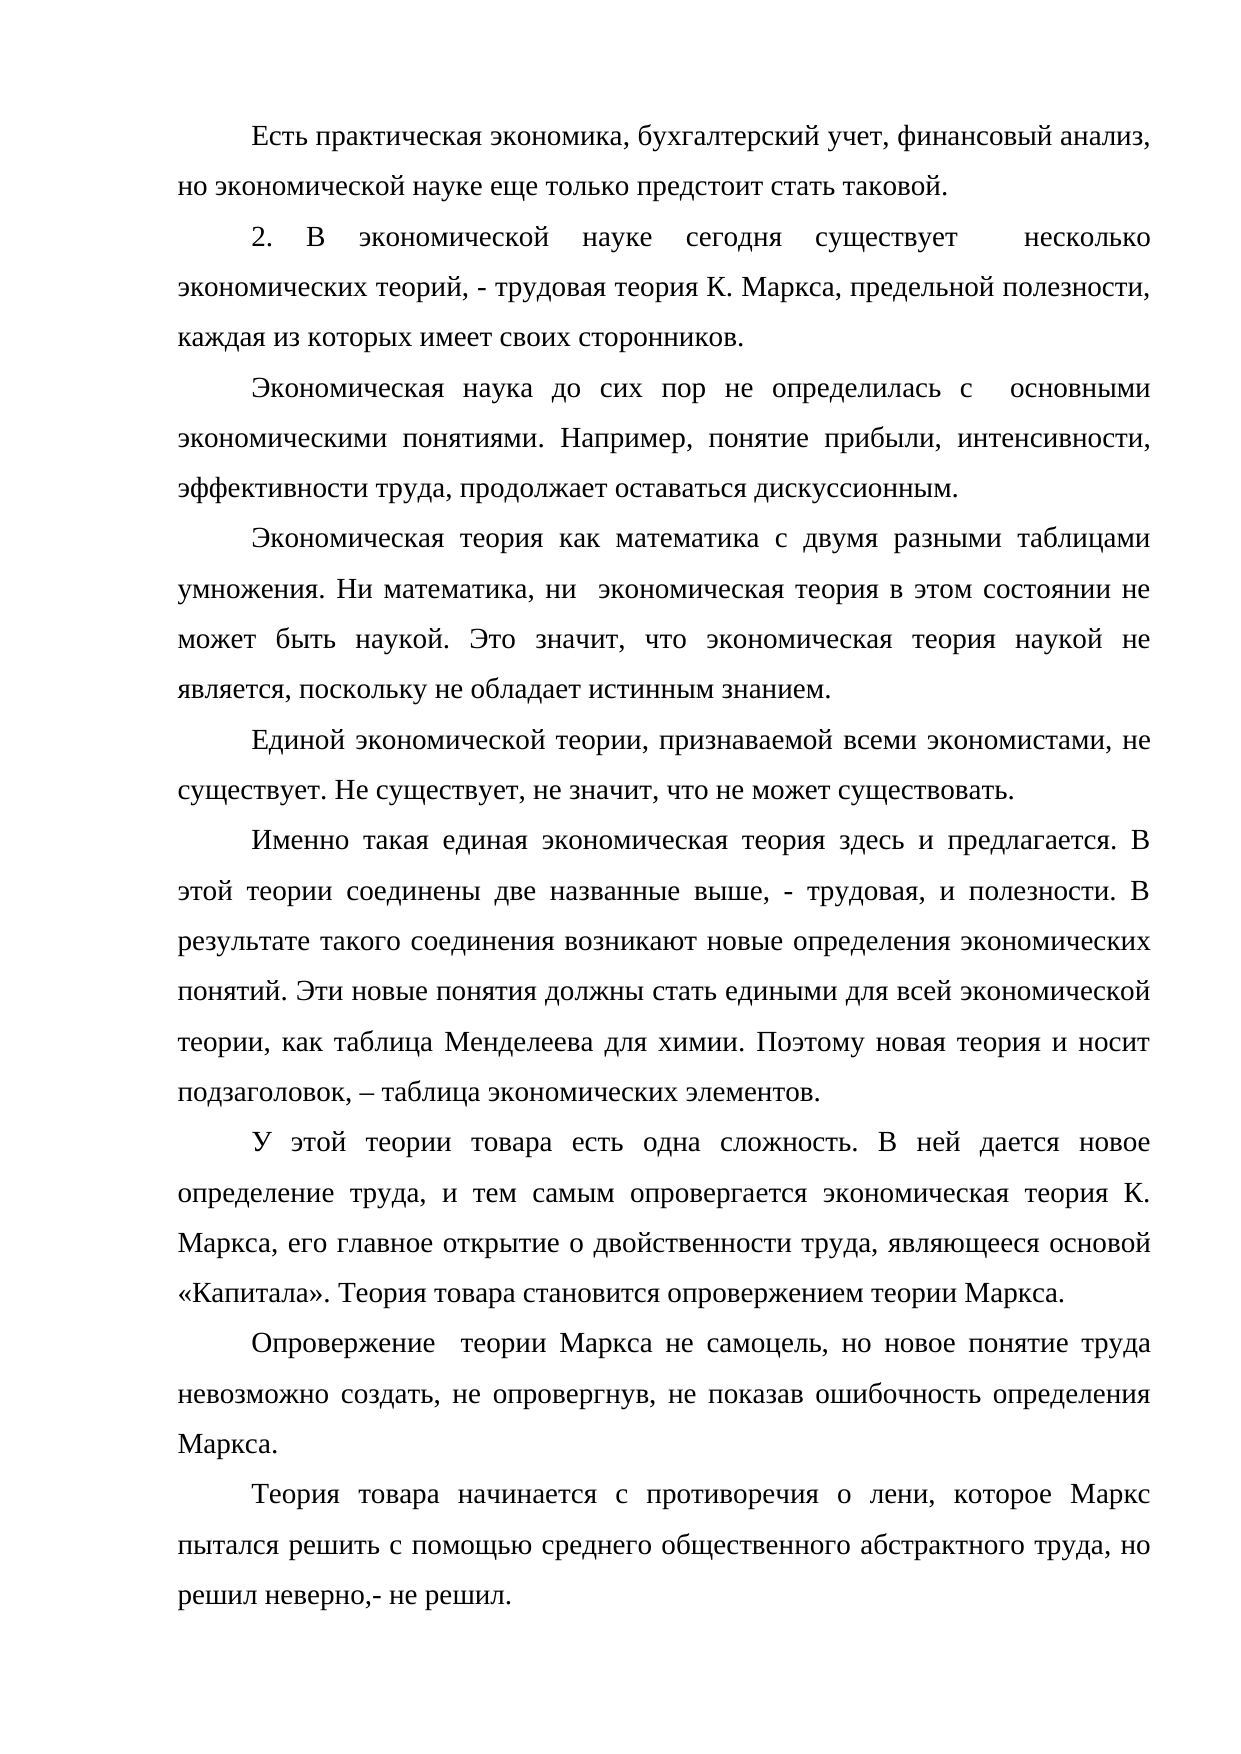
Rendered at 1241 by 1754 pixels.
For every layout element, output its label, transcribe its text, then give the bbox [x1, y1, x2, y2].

text У этой теории товара есть одна сложность. В ней дается новое определение труда, и тем самым опровергается экономическая теория К. Маркса, его главное открытие о двойственности труда, являющееся основой «Капитала». Теория товара становится опровержением теории Маркса. [177, 1124, 1152, 1309]
text 2. В экономической науке сегодня существует несколько экономических теорий, - трудовая теория К. Маркса, предельной полезности, каждая из которых имеет своих сторонников. [177, 219, 1152, 353]
text Экономическая теория как математика с двумя разными таблицами умножения. Ни математика, ни экономическая теория в этом состоянии не может быть наукой. Это значит, что экономическая теория наукой не является, поскольку не обладает истинным знанием. [177, 521, 1152, 705]
text Есть практическая экономика, бухгалтерский учет, финансовый анализ, но экономической науке еще только предстоит стать таковой. [177, 118, 1152, 202]
text Опровержение теории Маркса не самоцель, но новое понятие труда невозможно создать, не опровергнув, не показав ошибочность определения Маркса. [177, 1326, 1152, 1460]
text Именно такая единая экономическая теория здесь и предлагается. В этой теории соединены две названные выше, - трудовая, и полезности. В результате такого соединения возникают новые определения экономических понятий. Эти новые понятия должны стать едиными для всей экономической теории, как таблица Менделеева для химии. Поэтому новая теория и носит подзаголовок, – таблица экономических элементов. [177, 822, 1152, 1108]
text Единой экономической теории, признаваемой всеми экономистами, не существует. Не существует, не значит, что не может существовать. [177, 722, 1152, 806]
text Экономическая наука до сих пор не определилась с основными экономическими понятиями. Например, понятие прибыли, интенсивности, эффективности труда, продолжает оставаться дискуссионным. [177, 370, 1152, 504]
text Теория товара начинается с противоречия о лени, которое Маркс пытался решить с помощью среднего общественного абстрактного труда, но решил неверно,- не решил. [177, 1477, 1152, 1611]
